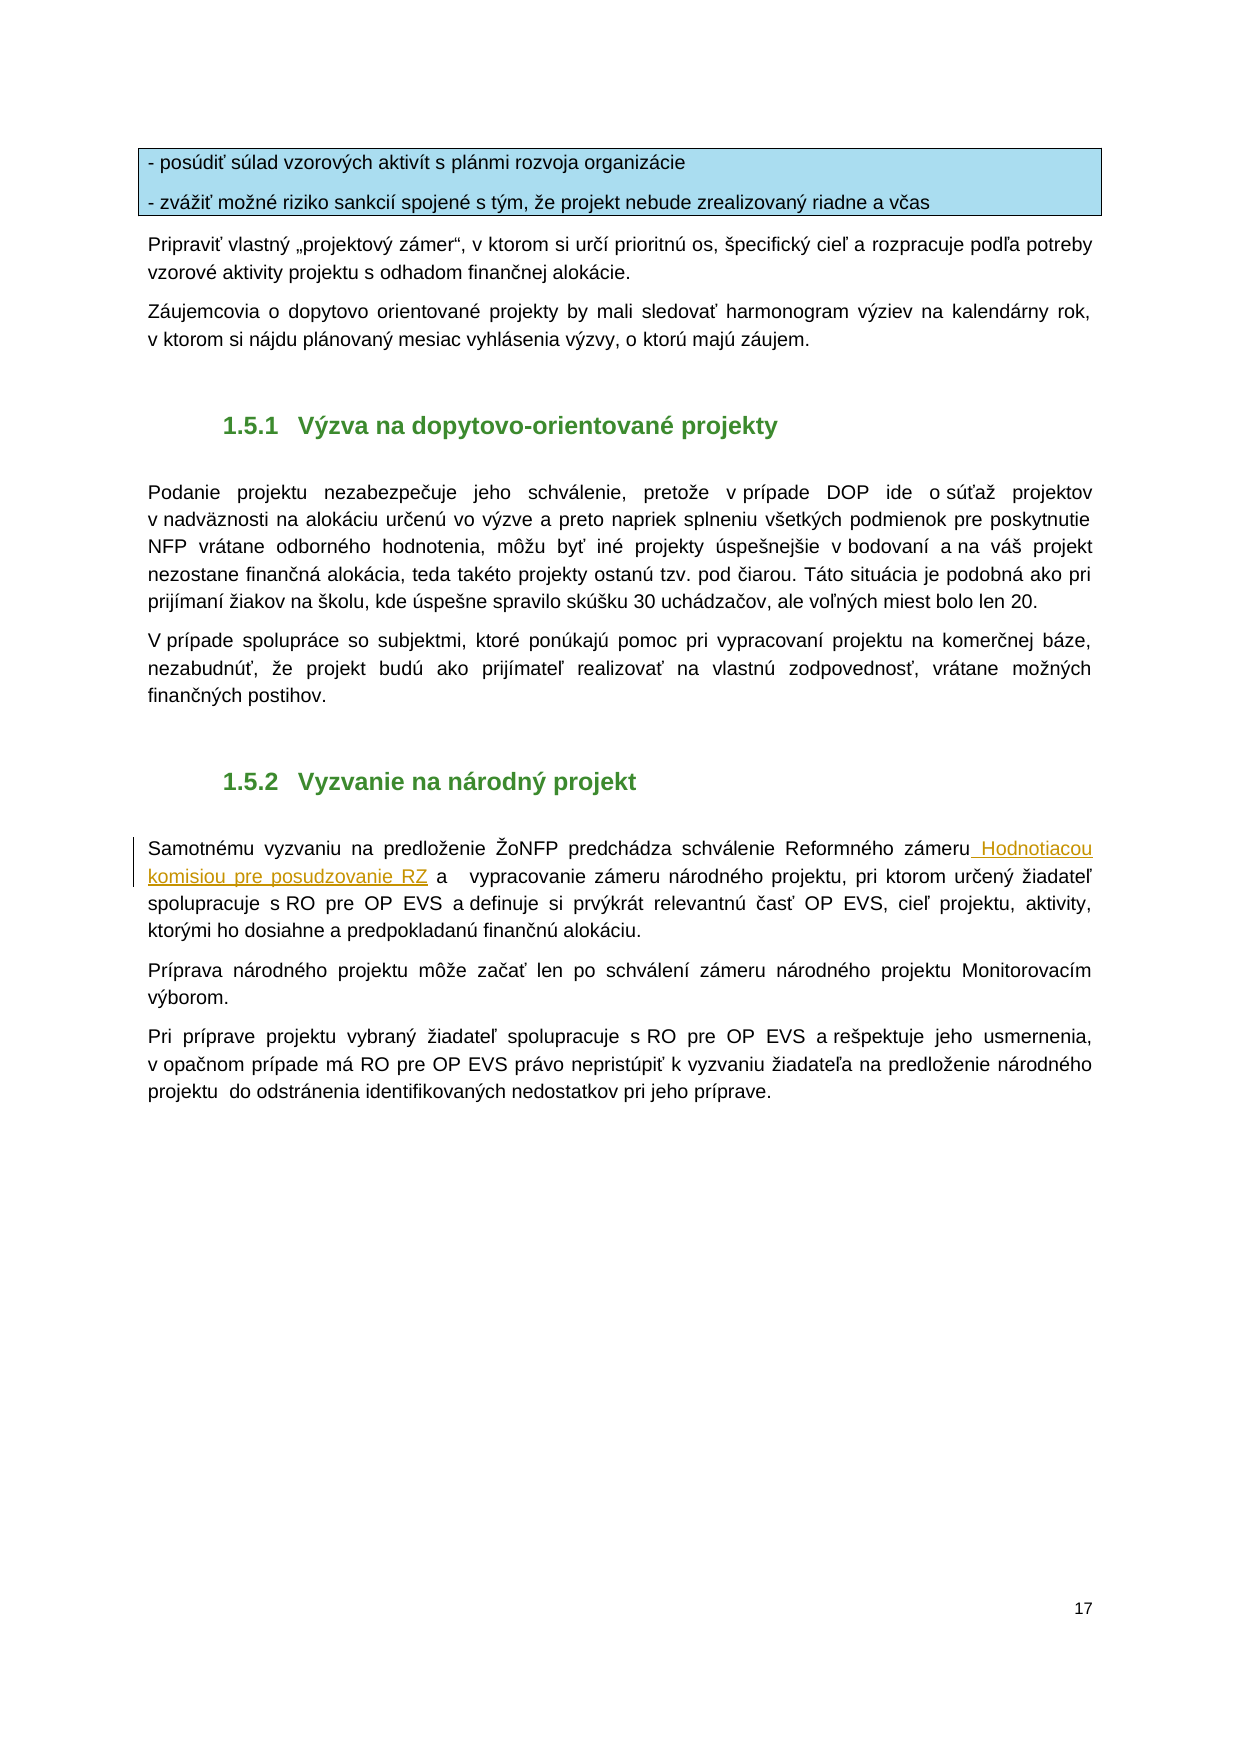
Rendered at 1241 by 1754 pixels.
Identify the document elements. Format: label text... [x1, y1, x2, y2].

text Pri príprave projektu vybraný žiadateľ spolupracuje s RO pre OP EVS a rešpektuje jeho usmernenia, v opačnom prípade má RO pre OP EVS právo nepristúpiť k vyzvaniu žiadateľa na predloženie národného projektu do odstránenia identifikovaných nedostatkov pri jeho príprave. [148, 1025, 1092, 1102]
text Samotnému vyzvaniu na predloženie ŽoNFP predchádza schválenie Reformného zámeru a vypracovanie zámeru národného projektu, pri ktorom určený žiadateľ spolupracuje s RO pre OP EVS a definuje si prvýkrát relevantnú časť OP EVS, cieľ projektu, aktivity, ktorými ho dosiahne a predpokladanú finančnú alokáciu. [148, 837, 1092, 942]
list Záujemcovia o dopytovo orientované projekty by mali sledovať harmonogram výziev na kalendárny rok, v ktorom si nájdu plánovaný mesiac vyhlásenia výzvy, o ktorú majú záujem. [148, 300, 1092, 350]
text Príprava národného projektu môže začať len po schválení zámeru národného projektu Monitorovacím výborom. [148, 958, 1092, 1008]
text - zvážiť možné riziko sankcií spojené s tým, že projekt nebude zrealizovaný riadne a včas [139, 187, 1101, 215]
subtitle 1.5.2 Vyzvanie na národný projekt [223, 767, 1092, 796]
subtitle 1.5.1 Výzva na dopytovo-orientované projekty [223, 411, 1092, 440]
list Podanie projektu nezabezpečuje jeho schválenie, pretože v prípade DOP ide o súťaž projektov v nadväznosti na alokáciu určenú vo výzve a preto napriek splneniu všetkých podmienok pre poskytnutie NFP vrátane odborného hodnotenia, môžu byť iné projekty úspešnejšie v bodovaní a na váš projekt nezostane finančná alokácia, teda takéto projekty ostanú tzv. pod čiarou. Táto situácia je podobná ako pri prijímaní žiakov na školu, kde úspešne spravilo skúšku 30 uchádzačov, ale voľných miest bolo len 20. [148, 481, 1092, 612]
text - posúdiť súlad vzorových aktivít s plánmi rozvoja organizácie [139, 149, 1101, 173]
list V prípade spolupráce so subjektmi, ktoré ponúkajú pomoc pri vypracovaní projektu na komerčnej báze, nezabudnúť, že projekt budú ako prijímateľ realizovať na vlastnú zodpovednosť, vrátane možných finančných postihov. [148, 629, 1092, 706]
list Pripraviť vlastný „projektový zámer“, v ktorom si určí prioritnú os, špecifický cieľ a rozpracuje podľa potreby vzorové aktivity projektu s odhadom finančnej alokácie. [148, 233, 1092, 283]
